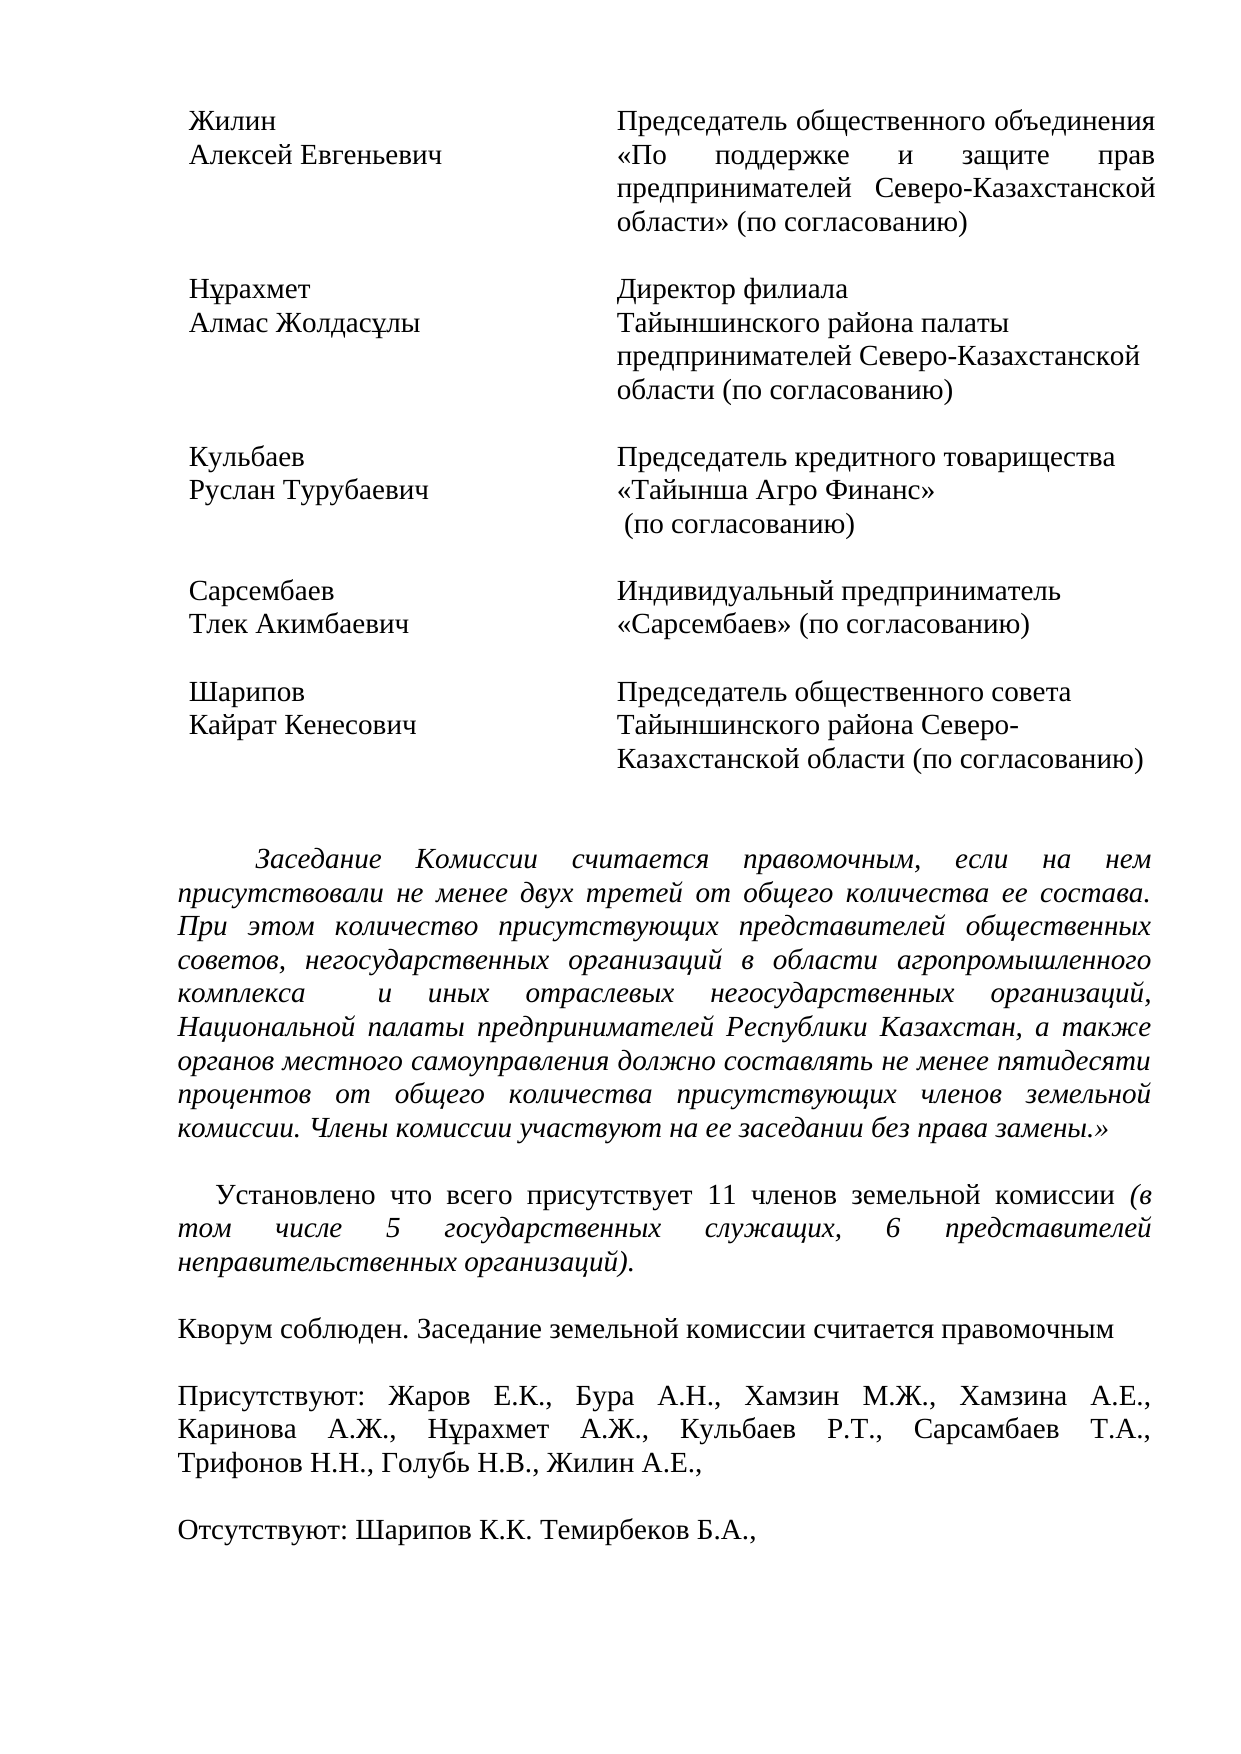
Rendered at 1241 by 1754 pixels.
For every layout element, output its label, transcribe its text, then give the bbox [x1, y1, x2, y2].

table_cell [605, 104, 1167, 841]
text Заседание Комиссии считается правомочным, если на нем присутствовали не менее двух третей от общего количества ее состава. При этом количество присутствующих представителей общественных советов, негосударственных организаций в области агропромышленного комплекса и иных отраслевых негосударственных организаций, Национальной палаты предпринимателей Республики Казахстан, а также органов местного самоуправления должно составлять не менее пятидесяти процентов от общего количества присутствующих членов земельной комиссии. Члены комиссии участвуют на ее заседании без права замены.» [177, 841, 1152, 1143]
text Присутствуют: Жаров Е.К., Бура А.Н., Хамзин М.Ж., Хамзина А.Е., Каринова А.Ж., Нұрахмет А.Ж., Кульбаев Р.Т., Сарсамбаев Т.А., Трифонов Н.Н., Голубь Н.В., Жилин А.Е., [177, 1378, 1152, 1479]
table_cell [177, 104, 605, 841]
text Кворум соблюден. Заседание земельной комиссии считается правомочным [177, 1311, 1152, 1344]
text Установлено что всего присутствует 11 членов земельной комиссии (в том числе 5 государственных служащих, 6 представителей неправительственных организаций). [177, 1177, 1152, 1277]
text Отсутствуют: Шарипов К.К. Темирбеков Б.А., [177, 1512, 1152, 1546]
